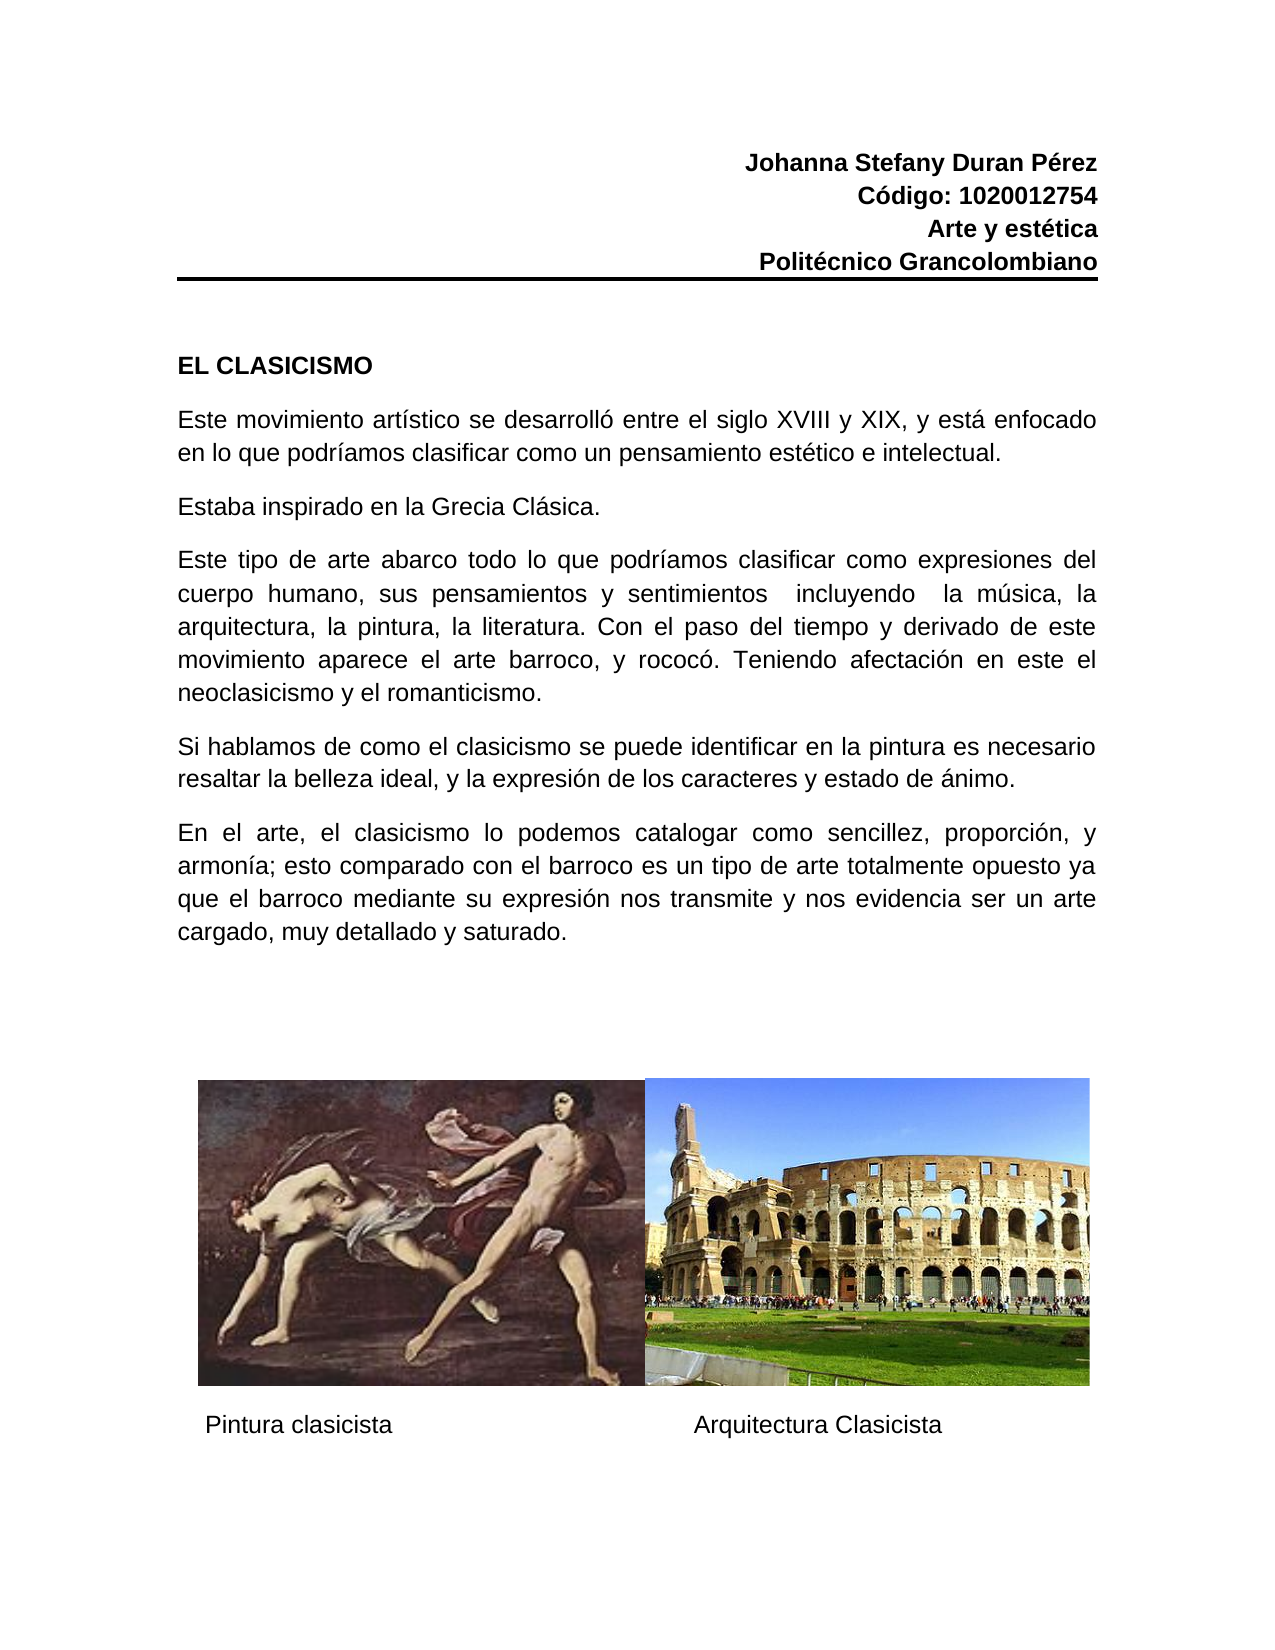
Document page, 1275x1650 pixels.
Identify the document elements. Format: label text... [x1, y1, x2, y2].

text En el arte, el clasicismo lo podemos catalogar como sencillez, proporción, y armonía; esto comparado con el barroco es un tipo de arte totalmente opuesto ya que el barroco mediante su expresión nos transmite y nos evidencia ser un arte cargado, muy detallado y saturado. [177, 818, 1098, 946]
text Si hablamos de como el clasicismo se puede identificar en la pintura es necesario resaltar la belleza ideal, y la expresión de los caracteres y estado de ánimo. [177, 731, 1098, 793]
text Politécnico Grancolombiano [177, 247, 1098, 277]
text Este movimiento artístico se desarrolló entre el siglo XVIII y XIX, y está enfocado en lo que podríamos clasificar como un pensamiento estético e intelectual. [177, 405, 1098, 467]
text Johanna Stefany Duran Pérez [177, 148, 1098, 176]
picture [198, 1078, 1090, 1386]
text Este tipo de arte abarco todo lo que podríamos clasificar como expresiones del cuerpo humano, sus pensamientos y sentimientos incluyendo la música, la arquitectura, la pintura, la literatura. Con el paso del tiempo y derivado de este movimiento aparece el arte barroco, y rococó. Teniendo afectación en este el neoclasicismo y el romanticismo. [177, 546, 1098, 706]
text Código: 1020012754 [177, 181, 1098, 209]
text EL CLASICISMO [177, 351, 1098, 380]
text Pintura clasicista Arquitectura Clasicista [177, 1410, 1098, 1439]
text Arte y estética [177, 214, 1098, 242]
text Estaba inspirado en la Grecia Clásica. [177, 492, 1098, 520]
